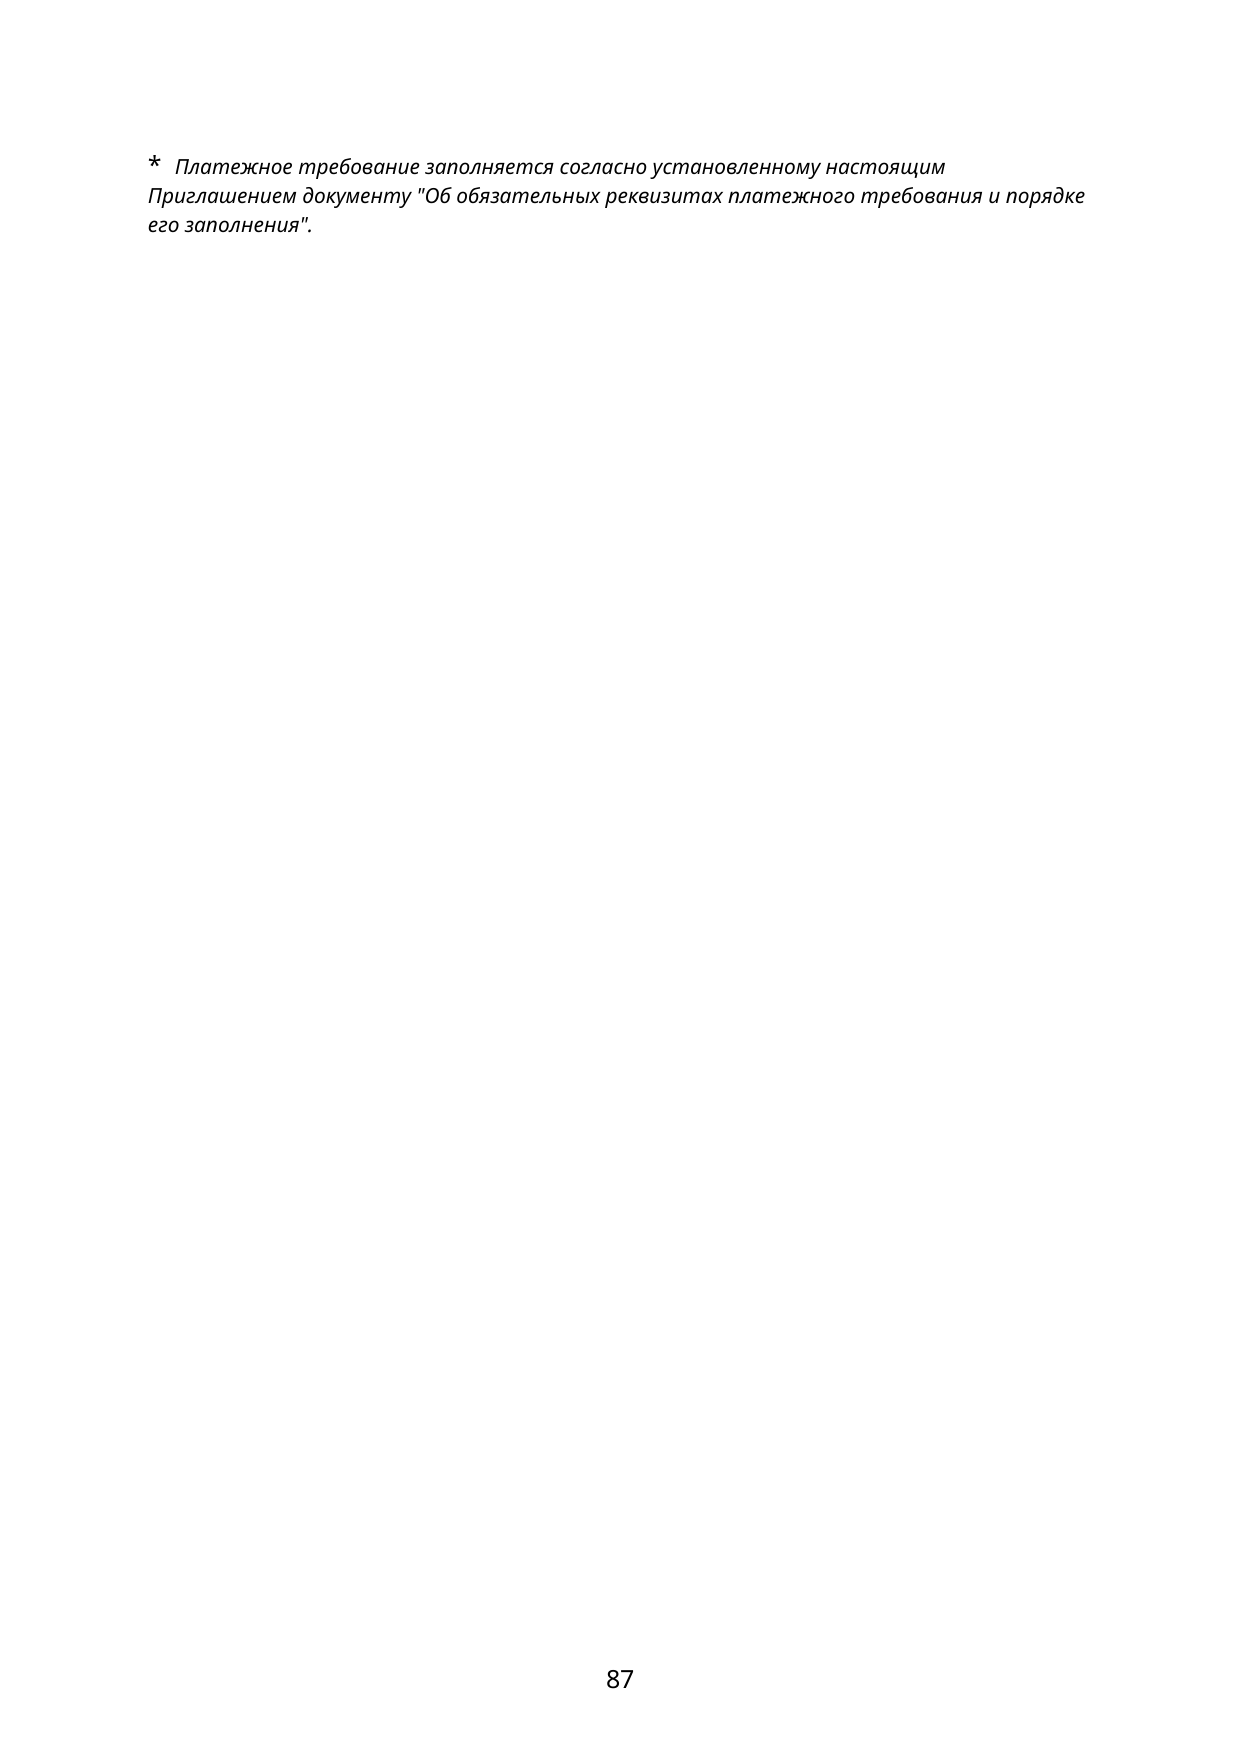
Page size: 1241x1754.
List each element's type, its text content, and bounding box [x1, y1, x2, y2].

text * Платежное требование заполняется согласно установленному настоящим Приглашением документу "Об обязательных реквизитах платежного требования и порядке его заполнения". [148, 147, 1092, 238]
